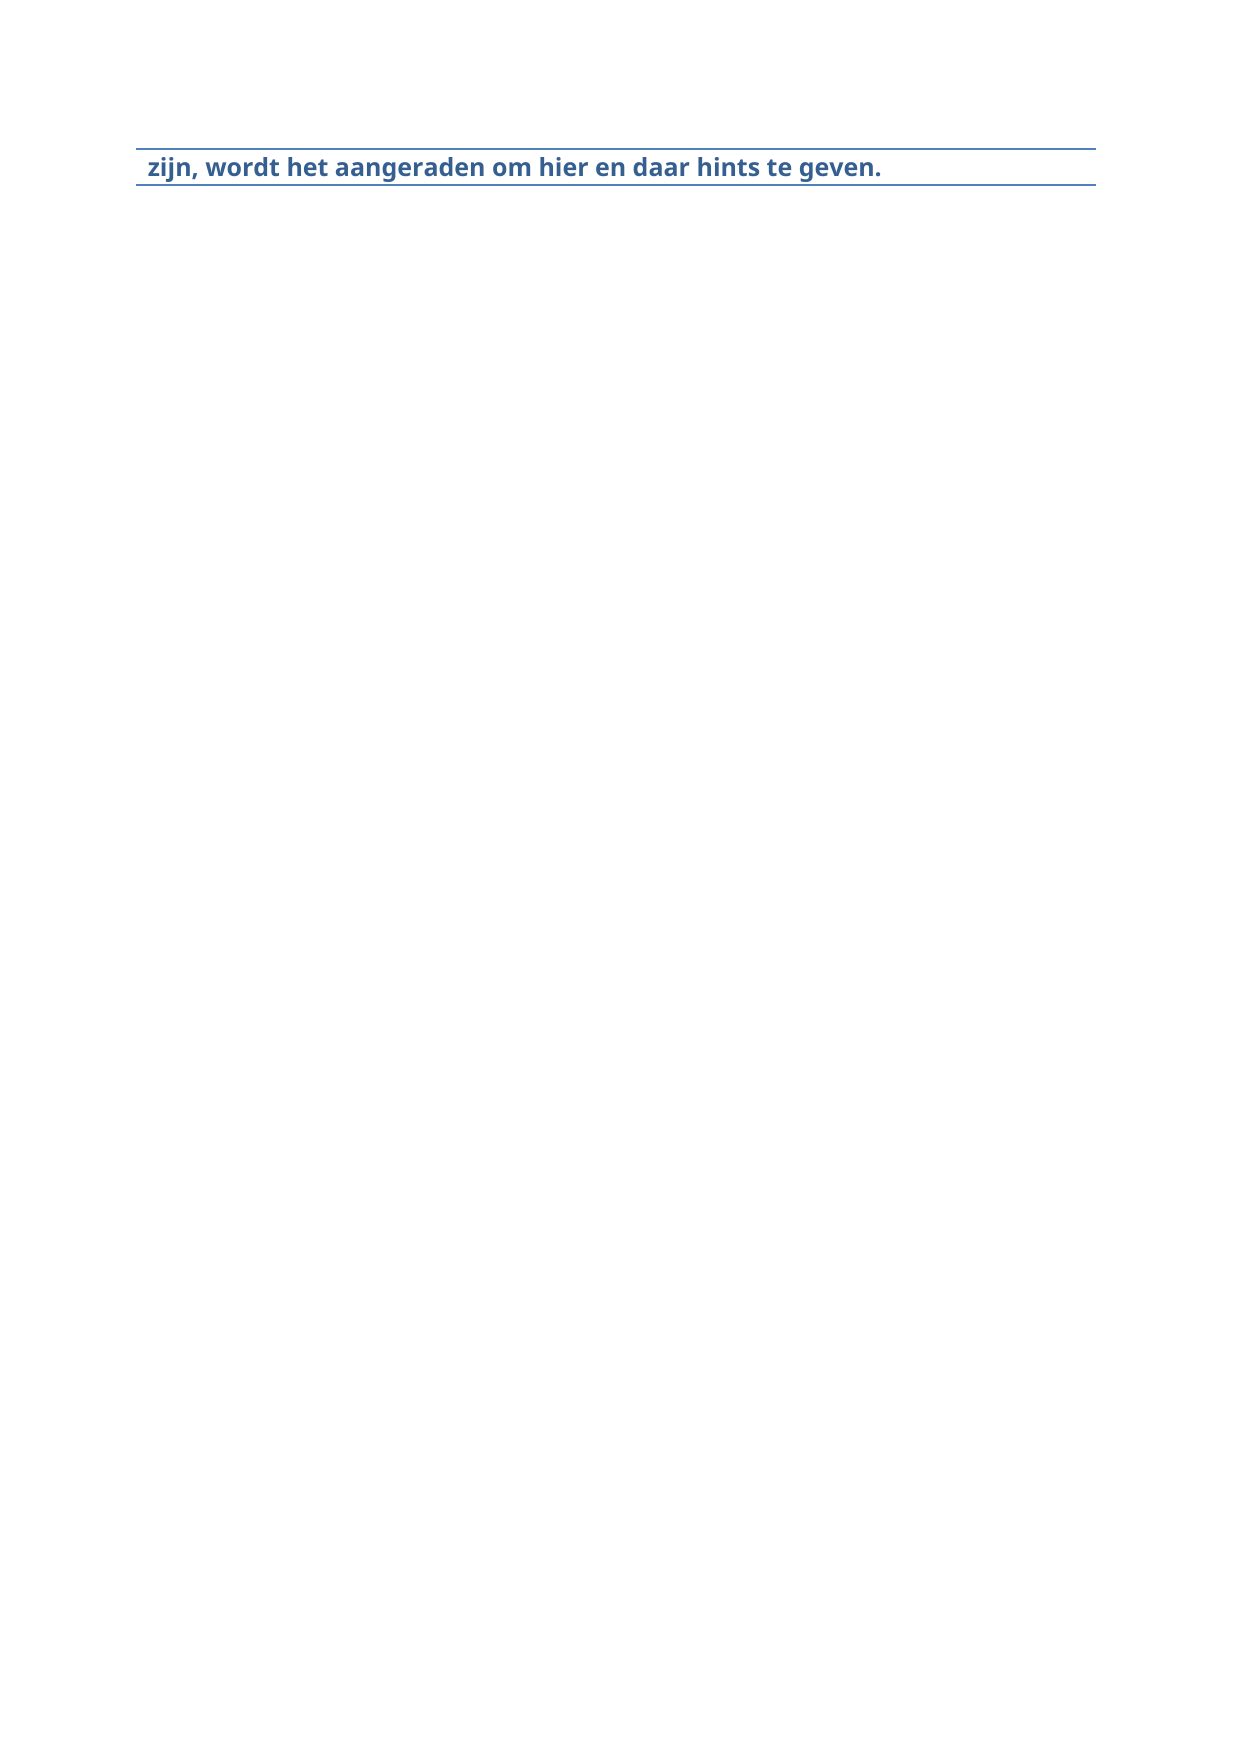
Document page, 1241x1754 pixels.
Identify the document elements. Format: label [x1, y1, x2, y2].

table_header [136, 150, 1096, 184]
